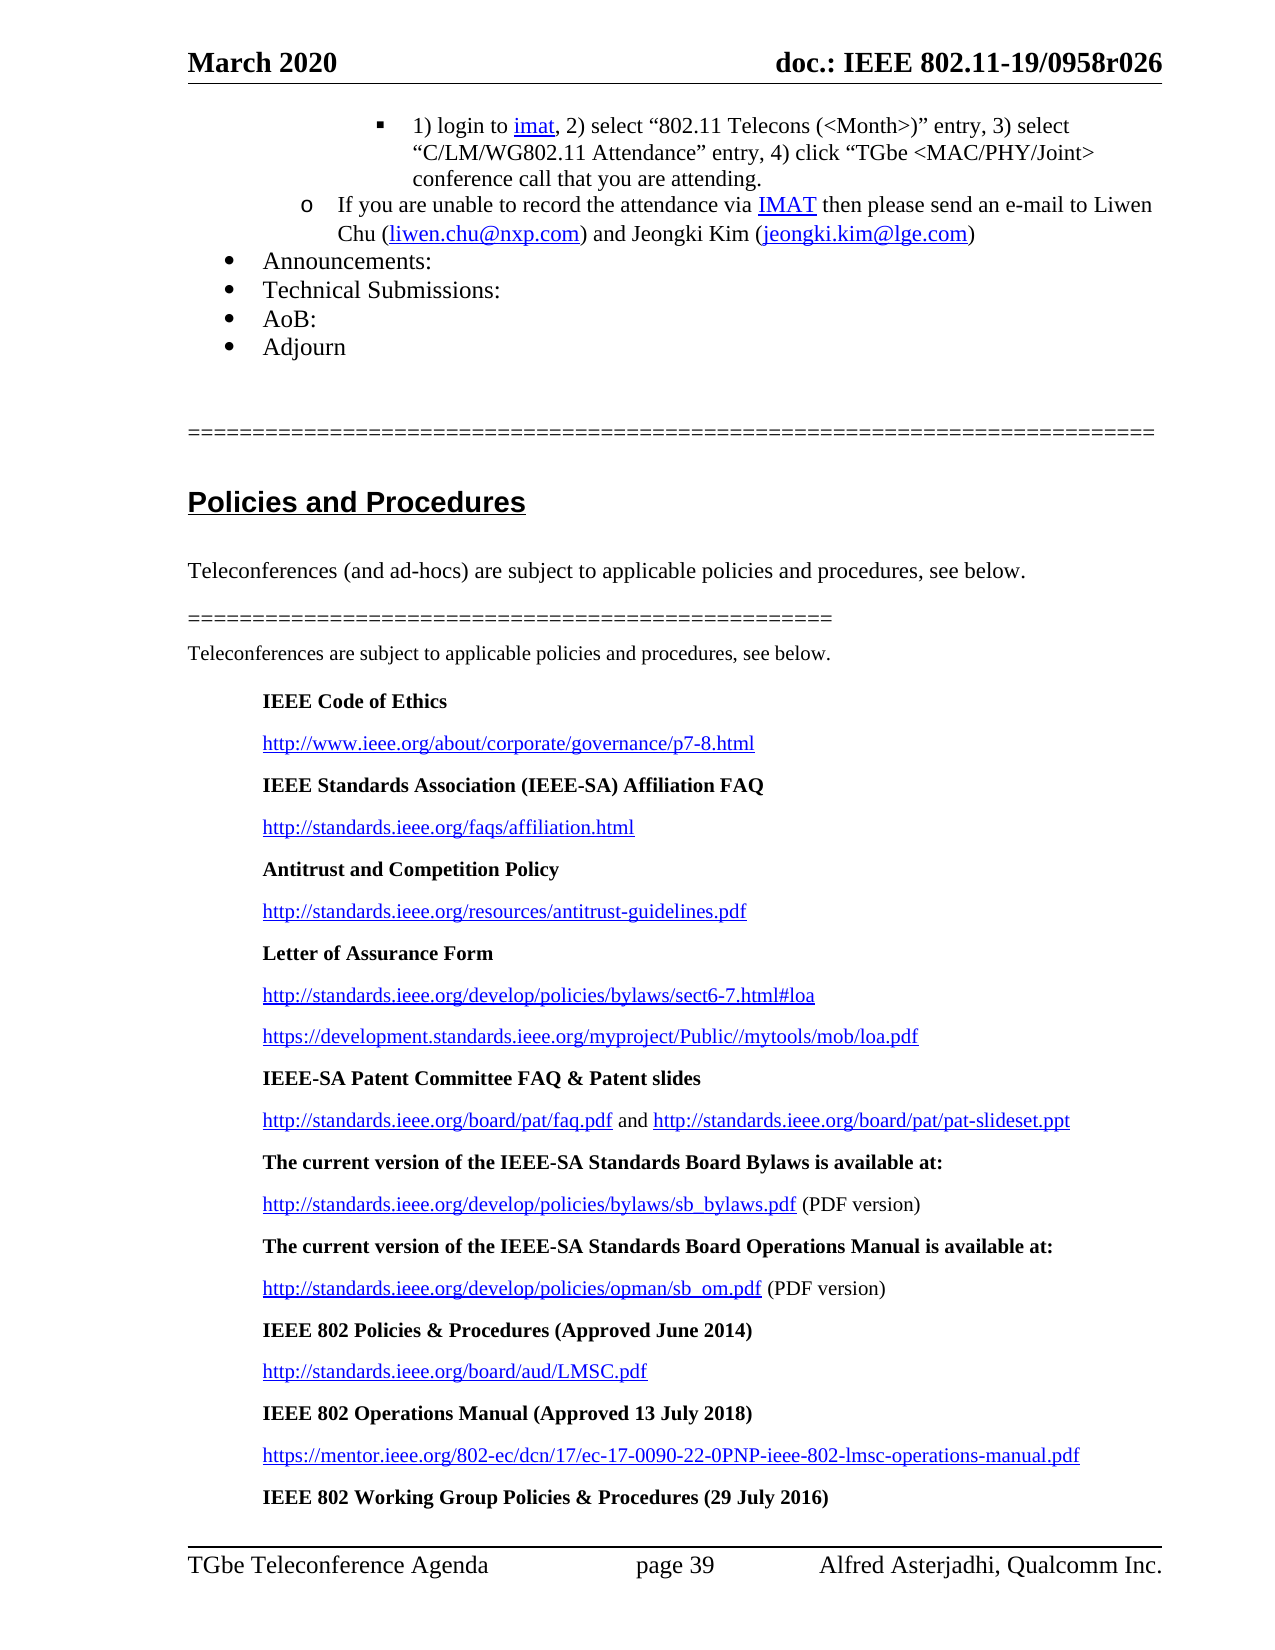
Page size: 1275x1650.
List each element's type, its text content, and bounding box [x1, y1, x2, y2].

text The current version of the IEEE-SA Standards Board Bylaws is available at: [262, 1150, 1162, 1174]
text ================================================== [187, 604, 1162, 631]
text http://standards.ieee.org/board/aud/LMSC.pdf [262, 1359, 1162, 1383]
text Antitrust and Competition Policy [262, 857, 1162, 881]
text Letter of Assurance Form [262, 941, 1162, 965]
text http://standards.ieee.org/faqs/affiliation.html [262, 815, 1162, 839]
text https://mentor.ieee.org/802-ec/dcn/17/ec-17-0090-22-0PNP-ieee-802-lmsc-operations-manual.pdf [262, 1443, 1162, 1467]
list Technical Submissions: [225, 275, 1162, 304]
list Announcements: [225, 246, 1162, 275]
text http://standards.ieee.org/develop/policies/opman/sb_om.pdf (PDF version) [262, 1276, 1162, 1300]
list Adjourn [225, 332, 1162, 361]
text http://standards.ieee.org/board/pat/faq.pdf and http://standards.ieee.org/board/pat/pat-slideset.ppt [262, 1108, 1162, 1132]
text Teleconferences (and ad-hocs) are subject to applicable policies and procedures, see below. [187, 557, 1162, 584]
text =========================================================================== [187, 419, 1162, 445]
text The current version of the IEEE-SA Standards Board Operations Manual is available at: [262, 1234, 1162, 1258]
text https://development.standards.ieee.org/myproject/Public//mytools/mob/loa.pdf [262, 1024, 1162, 1048]
list AoB: [225, 304, 1162, 332]
text IEEE-SA Patent Committee FAQ & Patent slides [262, 1066, 1162, 1090]
text IEEE Standards Association (IEEE-SA) Affiliation FAQ [262, 773, 1162, 797]
text IEEE 802 Working Group Policies & Procedures (29 July 2016) [262, 1485, 1162, 1509]
text http://standards.ieee.org/develop/policies/bylaws/sb_bylaws.pdf (PDF version) [262, 1192, 1162, 1216]
text IEEE 802 Operations Manual (Approved 13 July 2018) [262, 1401, 1162, 1425]
text Teleconferences are subject to applicable policies and procedures, see below. [187, 641, 1162, 665]
text http://www.ieee.org/about/corporate/governance/p7-8.html [262, 731, 1162, 755]
text http://standards.ieee.org/develop/policies/bylaws/sect6-7.html#loa [262, 983, 1162, 1007]
list If you are unable to record the attendance via IMAT then please send an e-mail to Liwen Chu (liwen.chu@nxp.com) and Jeongki Kim (jeongki.kim@lge.com) [300, 192, 1162, 246]
text IEEE Code of Ethics [262, 689, 1162, 713]
text http://standards.ieee.org/resources/antitrust-guidelines.pdf [262, 899, 1162, 923]
subtitle Policies and Procedures [187, 485, 1162, 518]
text IEEE 802 Policies & Procedures (Approved June 2014) [262, 1318, 1162, 1342]
list 1) login to imat, 2) select “802.11 Telecons (<Month>)” entry, 3) select “C/LM/WG802.11 Attendance” entry, 4) click “TGbe <MAC/PHY/Joint> conference call that you are attending. [375, 112, 1162, 192]
